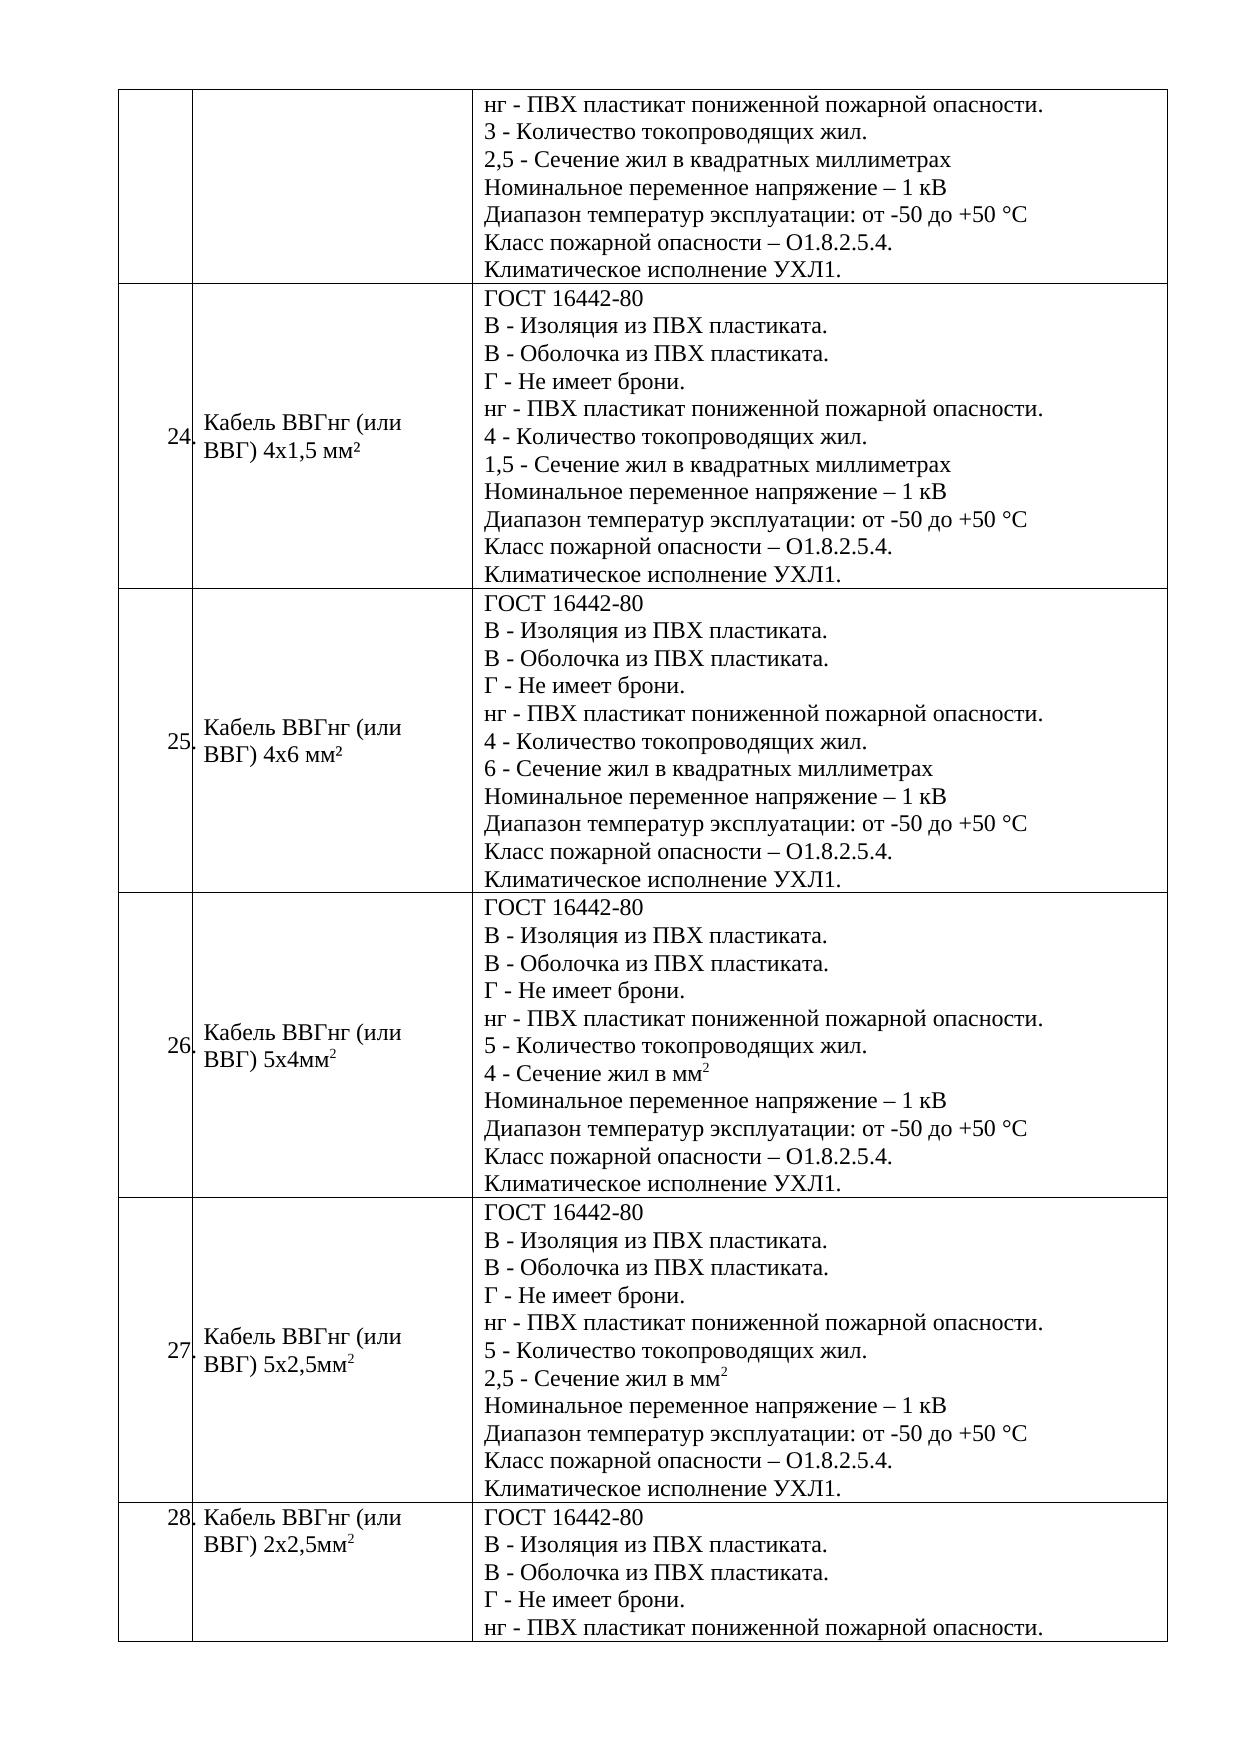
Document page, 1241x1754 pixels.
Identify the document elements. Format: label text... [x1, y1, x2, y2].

table_cell ГОСТ 16442-80 В - Изоляция из ПВХ пластиката. В - Оболочка из ПВХ пластиката. Г - Не имеет брони. нг - ПВХ пластикат пониженной пожарной опасности. 5 - Количество токопроводящих жил. 4 - Сечение жил в мм2 Номинальное переменное напряжение – 1 кВ Диапазон температур эксплуатации: от -50 до +50 °С Класс пожарной опасности – О1.8.2.5.4. Климатическое исполнение УХЛ1. [473, 893, 1167, 1197]
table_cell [473, 1503, 1167, 1641]
table_cell Кабель ВВГнг (или ВВГ) 5х2,5мм2 [193, 1198, 472, 1502]
table_cell ГОСТ 16442-80 В - Изоляция из ПВХ пластиката. В - Оболочка из ПВХ пластиката. Г - Не имеет брони. нг - ПВХ пластикат пониженной пожарной опасности. 4 - Количество токопроводящих жил. 1,5 - Сечение жил в квадратных миллиметрах Номинальное переменное напряжение – 1 кВ Диапазон температур эксплуатации: от -50 до +50 °С Класс пожарной опасности – О1.8.2.5.4. Климатическое исполнение УХЛ1. [473, 284, 1167, 588]
table_cell [119, 284, 192, 588]
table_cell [193, 1503, 472, 1641]
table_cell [473, 90, 1167, 283]
table_cell ГОСТ 16442-80 В - Изоляция из ПВХ пластиката. В - Оболочка из ПВХ пластиката. Г - Не имеет брони. нг - ПВХ пластикат пониженной пожарной опасности. 4 - Количество токопроводящих жил. 6 - Сечение жил в квадратных миллиметрах Номинальное переменное напряжение – 1 кВ Диапазон температур эксплуатации: от -50 до +50 °С Класс пожарной опасности – О1.8.2.5.4. Климатическое исполнение УХЛ1. [473, 589, 1167, 892]
table_cell Кабель ВВГнг (или ВВГ) 4х1,5 мм² [193, 284, 472, 588]
table_cell [119, 1198, 192, 1502]
table_cell [119, 1503, 192, 1641]
table_cell Кабель ВВГнг (или ВВГ) 5х4мм2 [193, 893, 472, 1197]
table_cell Кабель ВВГнг (или ВВГ) 4х6 мм² [193, 589, 472, 892]
table_cell [119, 893, 192, 1197]
table_cell [119, 90, 192, 283]
table_cell [119, 589, 192, 892]
table_cell ГОСТ 16442-80 В - Изоляция из ПВХ пластиката. В - Оболочка из ПВХ пластиката. Г - Не имеет брони. нг - ПВХ пластикат пониженной пожарной опасности. 5 - Количество токопроводящих жил. 2,5 - Сечение жил в мм2 Номинальное переменное напряжение – 1 кВ Диапазон температур эксплуатации: от -50 до +50 °С Класс пожарной опасности – О1.8.2.5.4. Климатическое исполнение УХЛ1. [473, 1198, 1167, 1502]
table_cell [193, 90, 472, 283]
